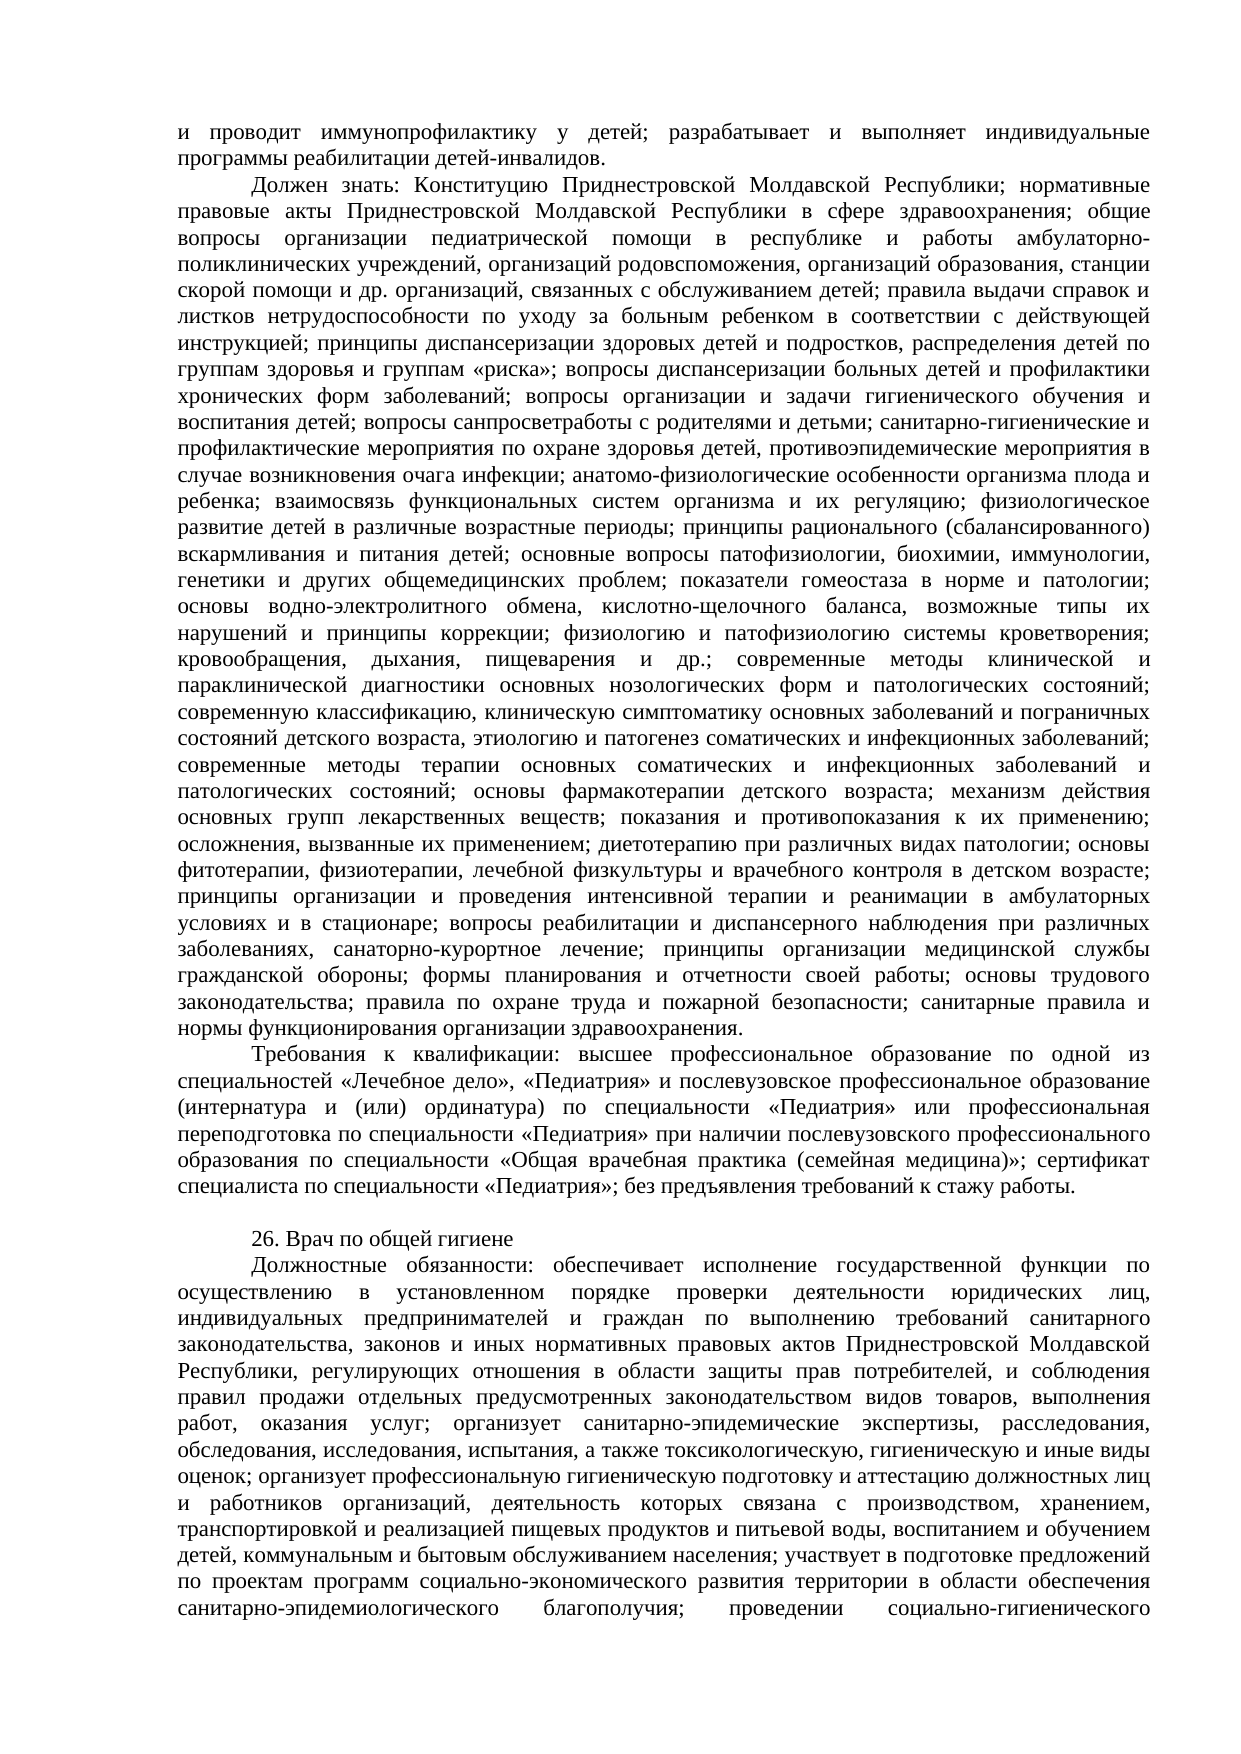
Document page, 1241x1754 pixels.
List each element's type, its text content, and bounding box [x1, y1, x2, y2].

text 26. Врач по общей гигиене [177, 1225, 1152, 1251]
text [177, 1251, 1152, 1620]
text Должен знать: Конституцию Приднестровской Молдавской Республики; нормативные правовые акты Приднестровской Молдавской Республики в сфере здравоохранения; общие вопросы организации педиатрической помощи в республике и работы амбулаторно-поликлинических учреждений, организаций родовспоможения, организаций образования, станции скорой помощи и др. организаций, связанных с обслуживанием детей; правила выдачи справок и листков нетрудоспособности по уходу за больным ребенком в соответствии с действующей инструкцией; принципы диспансеризации здоровых детей и подростков, распределения детей по группам здоровья и группам «риска»; вопросы диспансеризации больных детей и профилактики хронических форм заболеваний; вопросы организации и задачи гигиенического обучения и воспитания детей; вопросы санпросветработы с родителями и детьми; санитарно-гигиенические и профилактические мероприятия по охране здоровья детей, противоэпидемические мероприятия в случае возникновения очага инфекции; анатомо-физиологические особенности организма плода и ребенка; взаимосвязь функциональных систем организма и их регуляцию; физиологическое развитие детей в различные возрастные периоды; принципы рационального (сбалансированного) вскармливания и питания детей; основные вопросы патофизиологии, биохимии, иммунологии, генетики и других общемедицинских проблем; показатели гомеостаза в норме и патологии; основы водно-электролитного обмена, кислотно-щелочного баланса, возможные типы их нарушений и принципы коррекции; физиологию и патофизиологию системы кроветворения; кровообращения, дыхания, пищеварения и др.; современные методы клинической и параклинической диагностики основных нозологических форм и патологических состояний; современную классификацию, клиническую симптоматику основных заболеваний и пограничных состояний детского возраста, этиологию и патогенез соматических и инфекционных заболеваний; современные методы терапии основных соматических и инфекционных заболеваний и патологических состояний; основы фармакотерапии детского возраста; механизм действия основных групп лекарственных веществ; показания и противопоказания к их применению; осложнения, вызванные их применением; диетотерапию при различных видах патологии; основы фитотерапии, физиотерапии, лечебной физкультуры и врачебного контроля в детском возрасте; принципы организации и проведения интенсивной терапии и реанимации в амбулаторных условиях и в стационаре; вопросы реабилитации и диспансерного наблюдения при различных заболеваниях, санаторно-курортное лечение; принципы организации медицинской службы гражданской обороны; формы планирования и отчетности своей работы; основы трудового законодательства; правила по охране труда и пожарной безопасности; санитарные правила и нормы функционирования организации здравоохранения. [177, 171, 1152, 1041]
text Требования к квалификации: высшее профессиональное образование по одной из специальностей «Лечебное дело», «Педиатрия» и послевузовское профессиональное образование (интернатура и (или) ординатура) по специальности «Педиатрия» или профессиональная переподготовка по специальности «Педиатрия» при наличии послевузовского профессионального образования по специальности «Общая врачебная практика (семейная медицина)»; сертификат специалиста по специальности «Педиатрия»; без предъявления требований к стажу работы. [177, 1041, 1152, 1199]
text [177, 118, 1152, 171]
